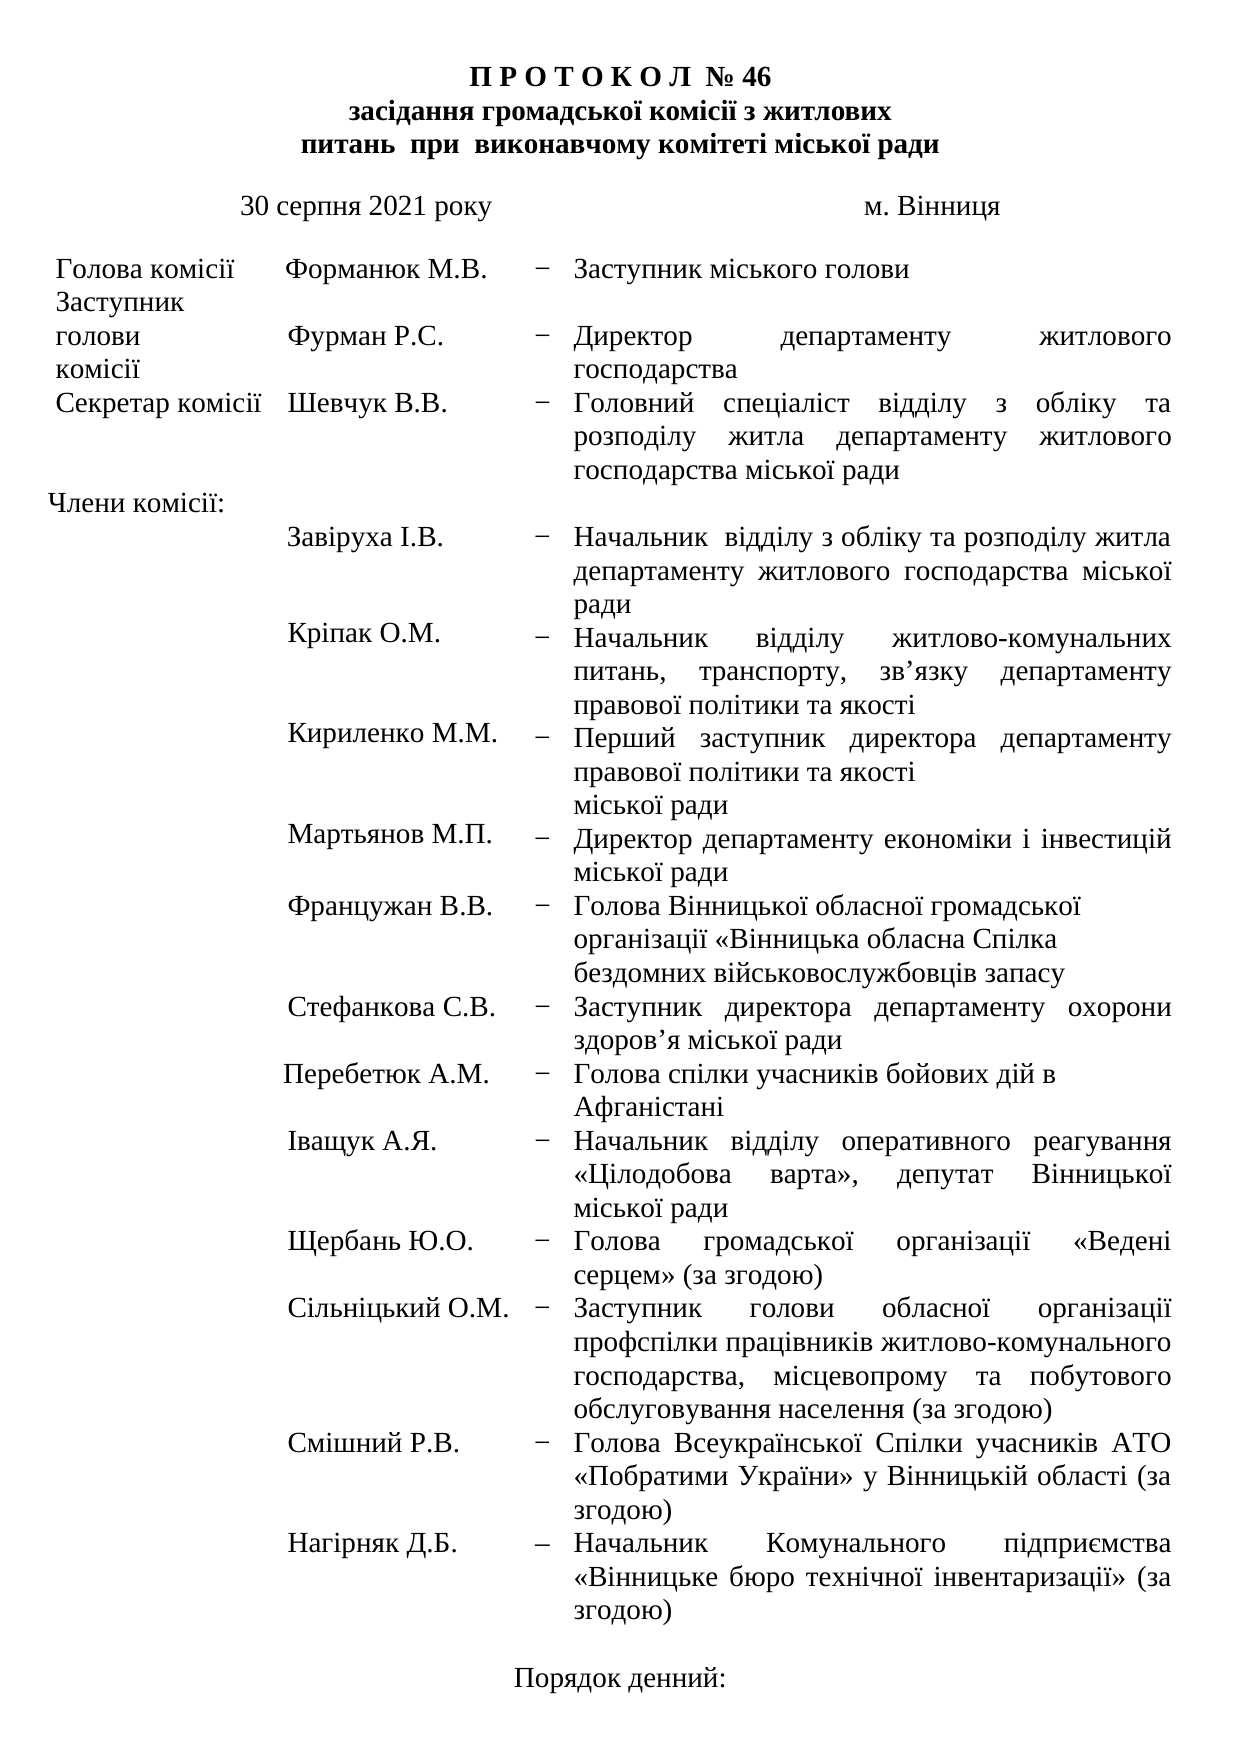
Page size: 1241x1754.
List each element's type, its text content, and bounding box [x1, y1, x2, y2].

subtitle засідання громадської комісії з житлових [59, 93, 1181, 126]
subtitle П Р О Т О К О Л № 46 [59, 59, 1181, 93]
text питань при виконавчому комітеті міської ради [59, 126, 1181, 160]
table_header [0, 251, 1240, 1660]
text 30 серпня 2021 року м. Вінниця [59, 160, 1181, 222]
text Порядок денний: [59, 1660, 1181, 1693]
